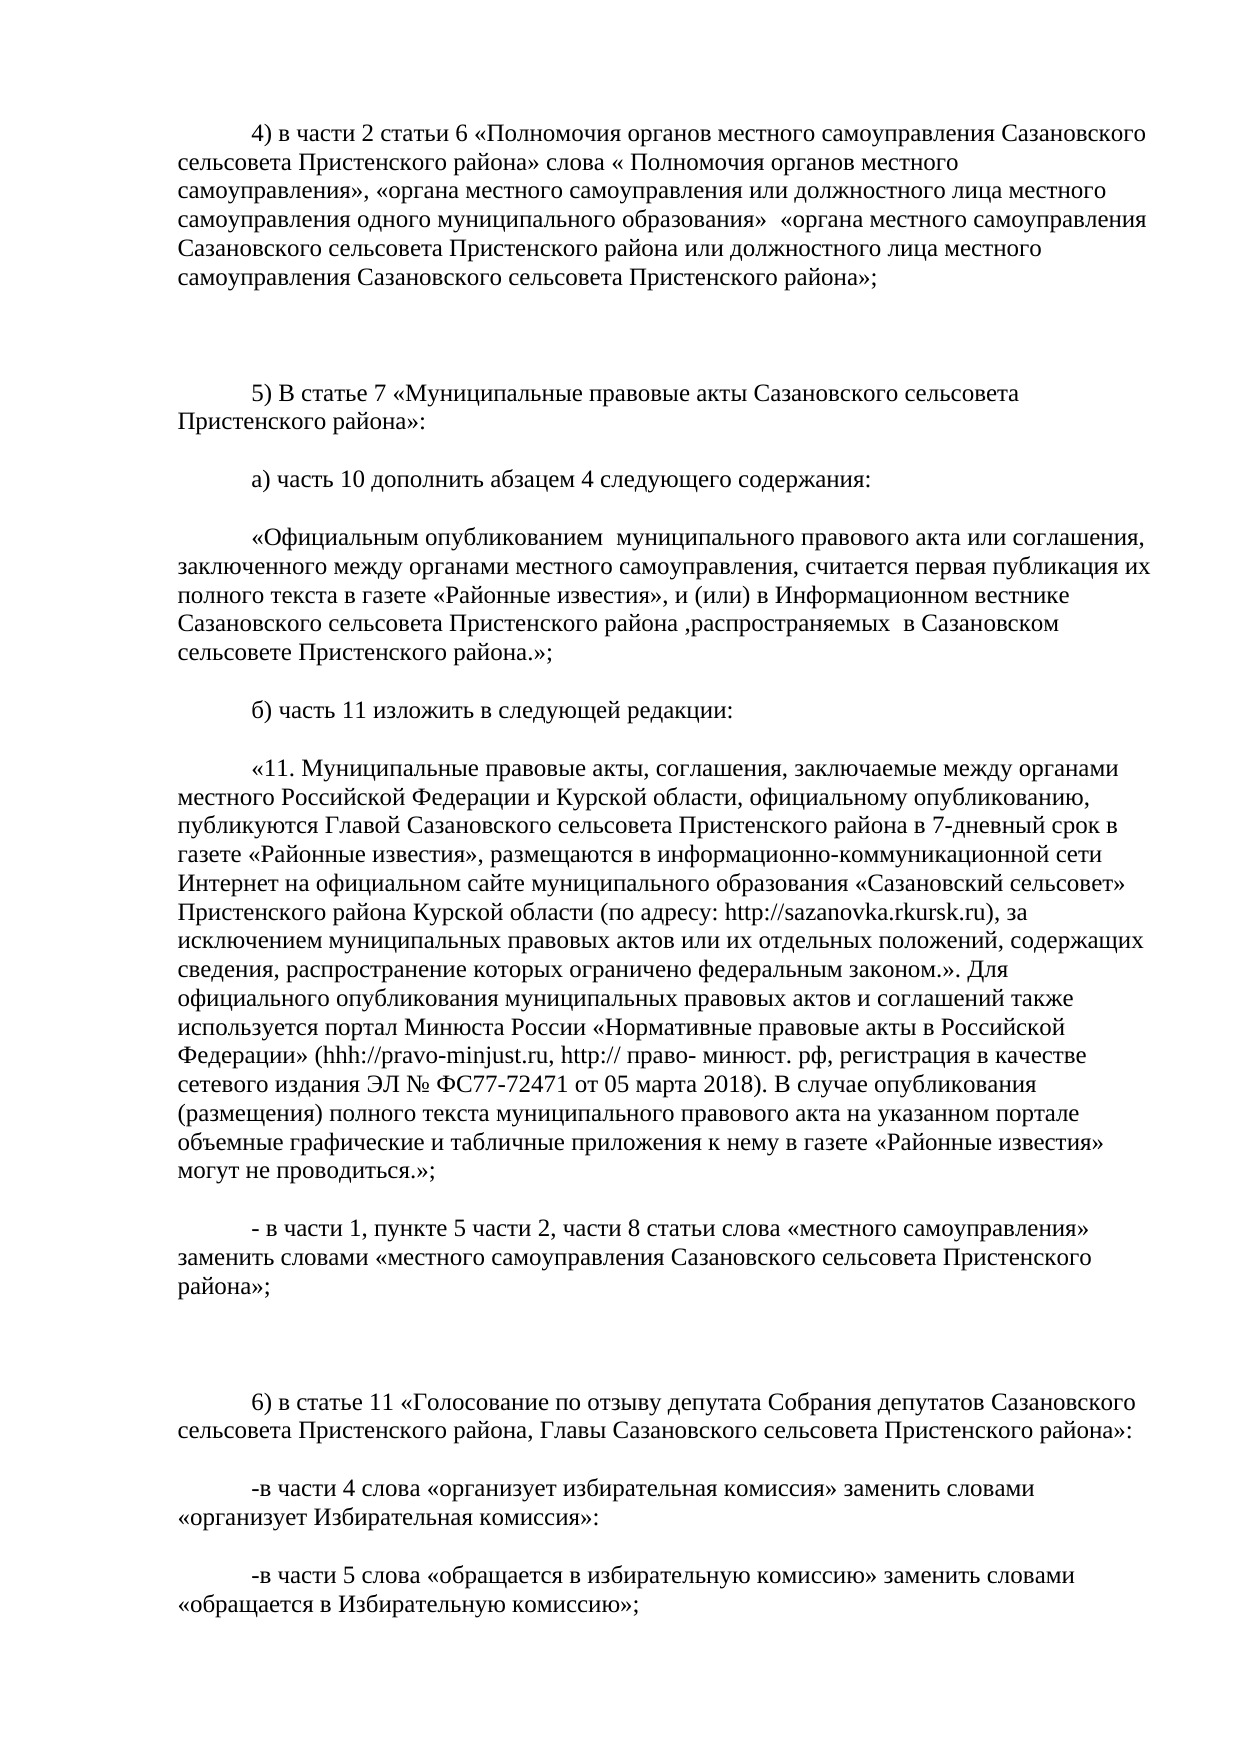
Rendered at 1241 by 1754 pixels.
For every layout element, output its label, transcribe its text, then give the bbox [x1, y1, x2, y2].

text б) часть 11 изложить в следующей редакции: [177, 695, 1152, 724]
text 5) В статье 7 «Муниципальные правовые акты Сазановского сельсовета Пристенского района»: [177, 378, 1152, 435]
text 4) в части 2 статьи 6 «Полномочия органов местного самоуправления Сазановского сельсовета Пристенского района» слова « Полномочия органов местного самоуправления», «органа местного самоуправления или должностного лица местного самоуправления одного муниципального образования» «органа местного самоуправления Сазановского сельсовета Пристенского района или должностного лица местного самоуправления Сазановского сельсовета Пристенского района»; [177, 118, 1152, 291]
text «Официальным опубликованием муниципального правового акта или соглашения, заключенного между органами местного самоуправления, считается первая публикация их полного текста в газете «Районные известия», и (или) в Информационном вестнике Сазановского сельсовета Пристенского района ,распространяемых в Сазановском сельсовете Пристенского района.»; [177, 522, 1152, 666]
text -в части 5 слова «обращается в избирательную комиссию» заменить словами «обращается в Избирательную комиссию»; [177, 1560, 1152, 1618]
text «11. Муниципальные правовые акты, соглашения, заключаемые между органами местного Российской Федерации и Курской области, официальному опубликованию, публикуются Главой Сазановского сельсовета Пристенского района в 7-дневный срок в газете «Районные известия», размещаются в информационно-коммуникационной сети Интернет на официальном сайте муниципального образования «Сазановский сельсовет» Пристенского района Курской области (по адресу: http://sazanovka.rkursk.ru), за исключением муниципальных правовых актов или их отдельных положений, содержащих сведения, распространение которых ограничено федеральным законом.». Для официального опубликования муниципальных правовых актов и соглашений также используется портал Минюста России «Нормативные правовые акты в Российской Федерации» (hhh://pravo-minjust.ru, http:// право- минюст. рф, регистрация в качестве сетевого издания ЭЛ № ФС77-72471 от 05 марта 2018). В случае опубликования (размещения) полного текста муниципального правового акта на указанном портале объемные графические и табличные приложения к нему в газете «Районные известия» могут не проводиться.»; [177, 753, 1152, 1184]
text 6) в статье 11 «Голосование по отзыву депутата Собрания депутатов Сазановского сельсовета Пристенского района, Главы Сазановского сельсовета Пристенского района»: [177, 1387, 1152, 1444]
text -в части 4 слова «организует избирательная комиссия» заменить словами «организует Избирательная комиссия»: [177, 1473, 1152, 1531]
text - в части 1, пункте 5 части 2, части 8 статьи слова «местного самоуправления» заменить словами «местного самоуправления Сазановского сельсовета Пристенского района»; [177, 1213, 1152, 1300]
text а) часть 10 дополнить абзацем 4 следующего содержания: [177, 464, 1152, 493]
